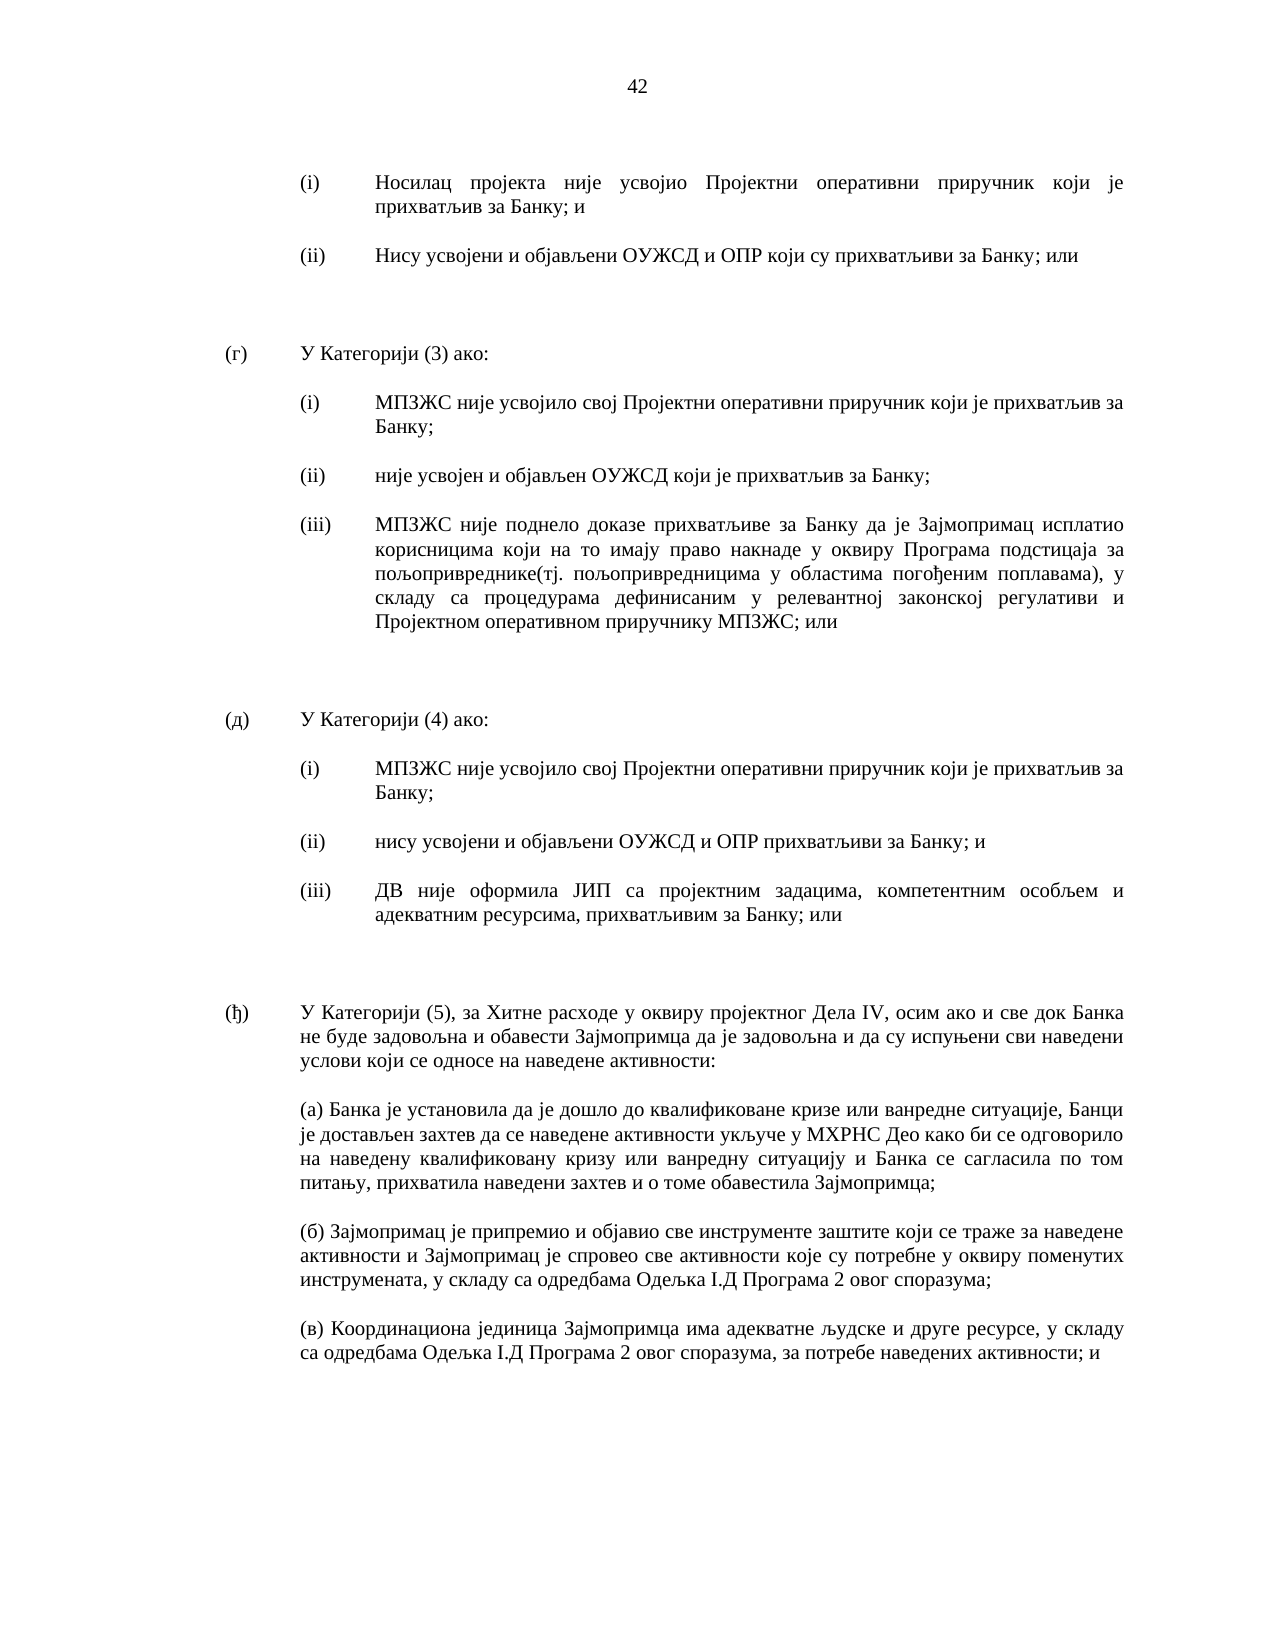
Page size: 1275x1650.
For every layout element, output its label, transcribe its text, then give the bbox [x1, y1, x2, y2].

text (a) Банка је установила да је дошло до квалификоване кризе или ванредне ситуације, Банци је достављен захтев да се наведене активности укључе у МХРНС Део како би се одговорило на наведену квалификовану кризу или ванредну ситуацију и Банка се сагласила по том питању, прихватила наведени захтев и о томе обавестила Зајмопримца; [300, 1097, 1125, 1194]
text (б) Зајмопримац је припремио и објавио све инструменте заштите који се траже за наведене активности и Зајмопримац је спровео све активности које су потребне у оквиру поменутих инструмената, у складу са одредбама Одељка I.Д Програма 2 овог споразума; [300, 1219, 1125, 1291]
list МПЗЖС није усвојило свој Пројектни оперативни приручник који је прихватљив за Банку; [300, 390, 1125, 438]
list ДВ није оформила ЈИП са пројектним задацима, компетентним особљем и адекватним ресурсима, прихватљивим за Банку; или [300, 878, 1125, 926]
list Нису усвојени и објављени ОУЖСД и ОПР који су прихватљиви за Банку; или [300, 243, 1125, 267]
list МПЗЖС није усвојило свој Пројектни оперативни приручник који је прихватљив за Банку; [300, 756, 1125, 804]
text (г) У Категорији (3) ако: [225, 341, 1125, 365]
text (ђ) У Категорији (5), за Хитне расходе у оквиру пројектног Дела IV, осим ако и све док Банка не буде задовољна и обавести Зајмопримца да је задовољна и да су испуњени сви наведени услови који се односе на наведене активности: [225, 1000, 1125, 1072]
list Носилац пројекта није усвојио Пројектни оперативни приручник који је прихватљив за Банку; и [300, 170, 1125, 218]
list није усвојен и објављен ОУЖСД који је прихватљив за Банку; [300, 463, 1125, 487]
list МПЗЖС није поднело доказе прихватљиве за Банку да је Зајмопримац исплатио корисницима који на то имају право накнаде у оквиру Програма подстицаја за пољопривреднике(тј. пољопривредницима у областима погођеним поплавама), у складу са процедурама дефинисаним у релевантној законској регулативи и Пројектном оперативном приручнику МПЗЖС; или [300, 512, 1125, 633]
text (в) Координациона јединица Зајмопримца има адекватне људске и друге ресурсе, у складу са одредбама Одељка I.Д Програма 2 овог споразума, за потребе наведених активности; и [300, 1316, 1125, 1364]
text (д) У Категорији (4) ако: [225, 707, 1125, 731]
list нису усвојени и објављени ОУЖСД и ОПР прихватљиви за Банку; и [300, 829, 1125, 853]
